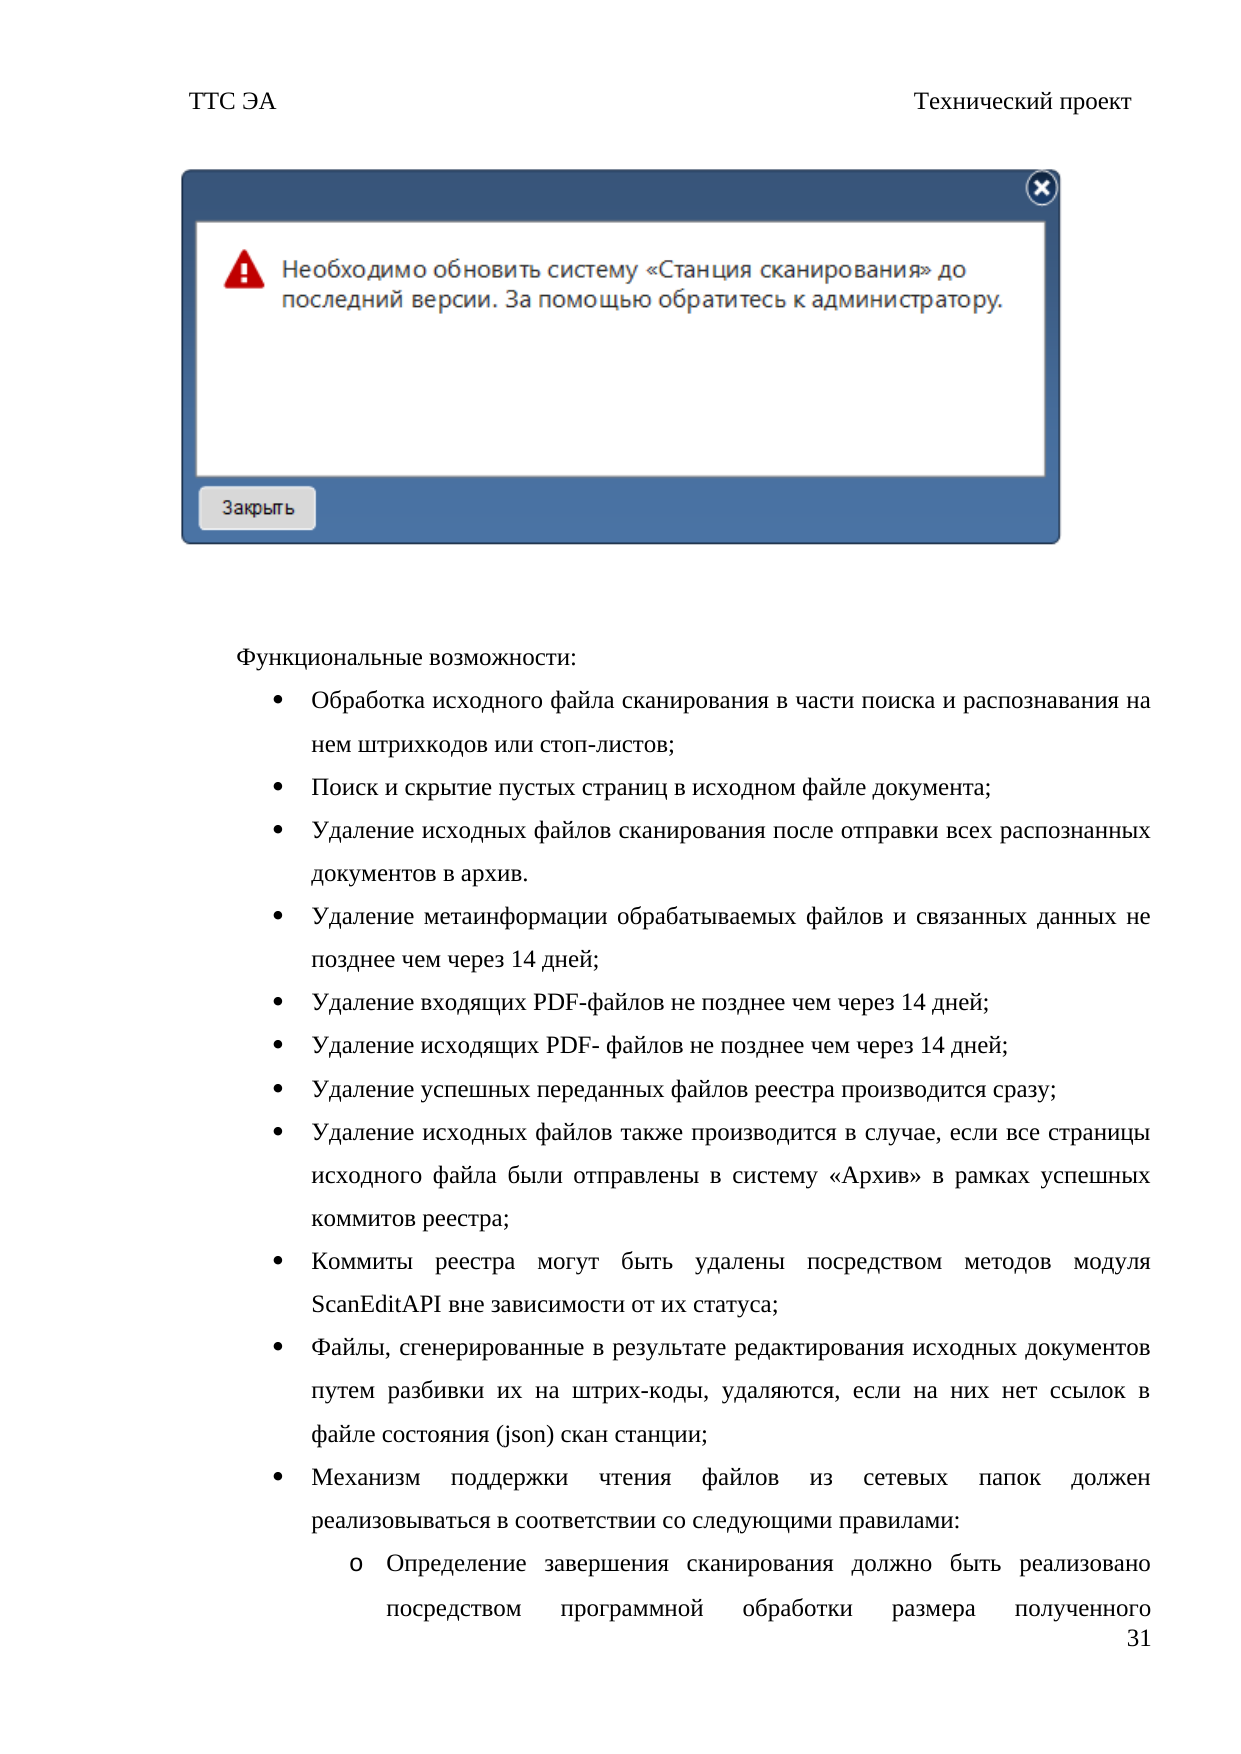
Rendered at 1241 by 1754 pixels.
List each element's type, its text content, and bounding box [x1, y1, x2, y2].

list Обработка исходного файла сканирования в части поиска и распознавания на нем штрихкодов или стоп-листов; [274, 686, 1152, 757]
list Удаление исходных файлов сканирования после отправки всех распознанных документов в архив. [274, 815, 1152, 887]
list Коммиты реестра могут быть удалены посредством методов модуля ScanEditAPI вне зависимости от их статуса; [274, 1246, 1152, 1318]
text Функциональные возможности: [177, 642, 1152, 671]
list Удаление исходящих PDF- файлов не позднее чем через 14 дней; [274, 1031, 1152, 1059]
list Удаление успешных переданных файлов реестра производится сразу; [274, 1074, 1152, 1102]
list Механизм поддержки чтения файлов из сетевых папок должен реализовываться в соответствии со следующими правилами: [274, 1462, 1152, 1534]
list Удаление входящих PDF-файлов не позднее чем через 14 дней; [274, 987, 1152, 1016]
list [349, 1548, 1152, 1622]
picture [177, 168, 1065, 546]
list Поиск и скрытие пустых страниц в исходном файле документа; [274, 772, 1152, 801]
list Удаление метаинформации обрабатываемых файлов и связанных данных не позднее чем через 14 дней; [274, 901, 1152, 973]
list Файлы, сгенерированные в результате редактирования исходных документов путем разбивки их на штрих-коды, удаляются, если на них нет ссылок в файле состояния (json) скан станции; [274, 1332, 1152, 1447]
list Удаление исходных файлов также производится в случае, если все страницы исходного файла были отправлены в систему «Архив» в рамках успешных коммитов реестра; [274, 1117, 1152, 1232]
